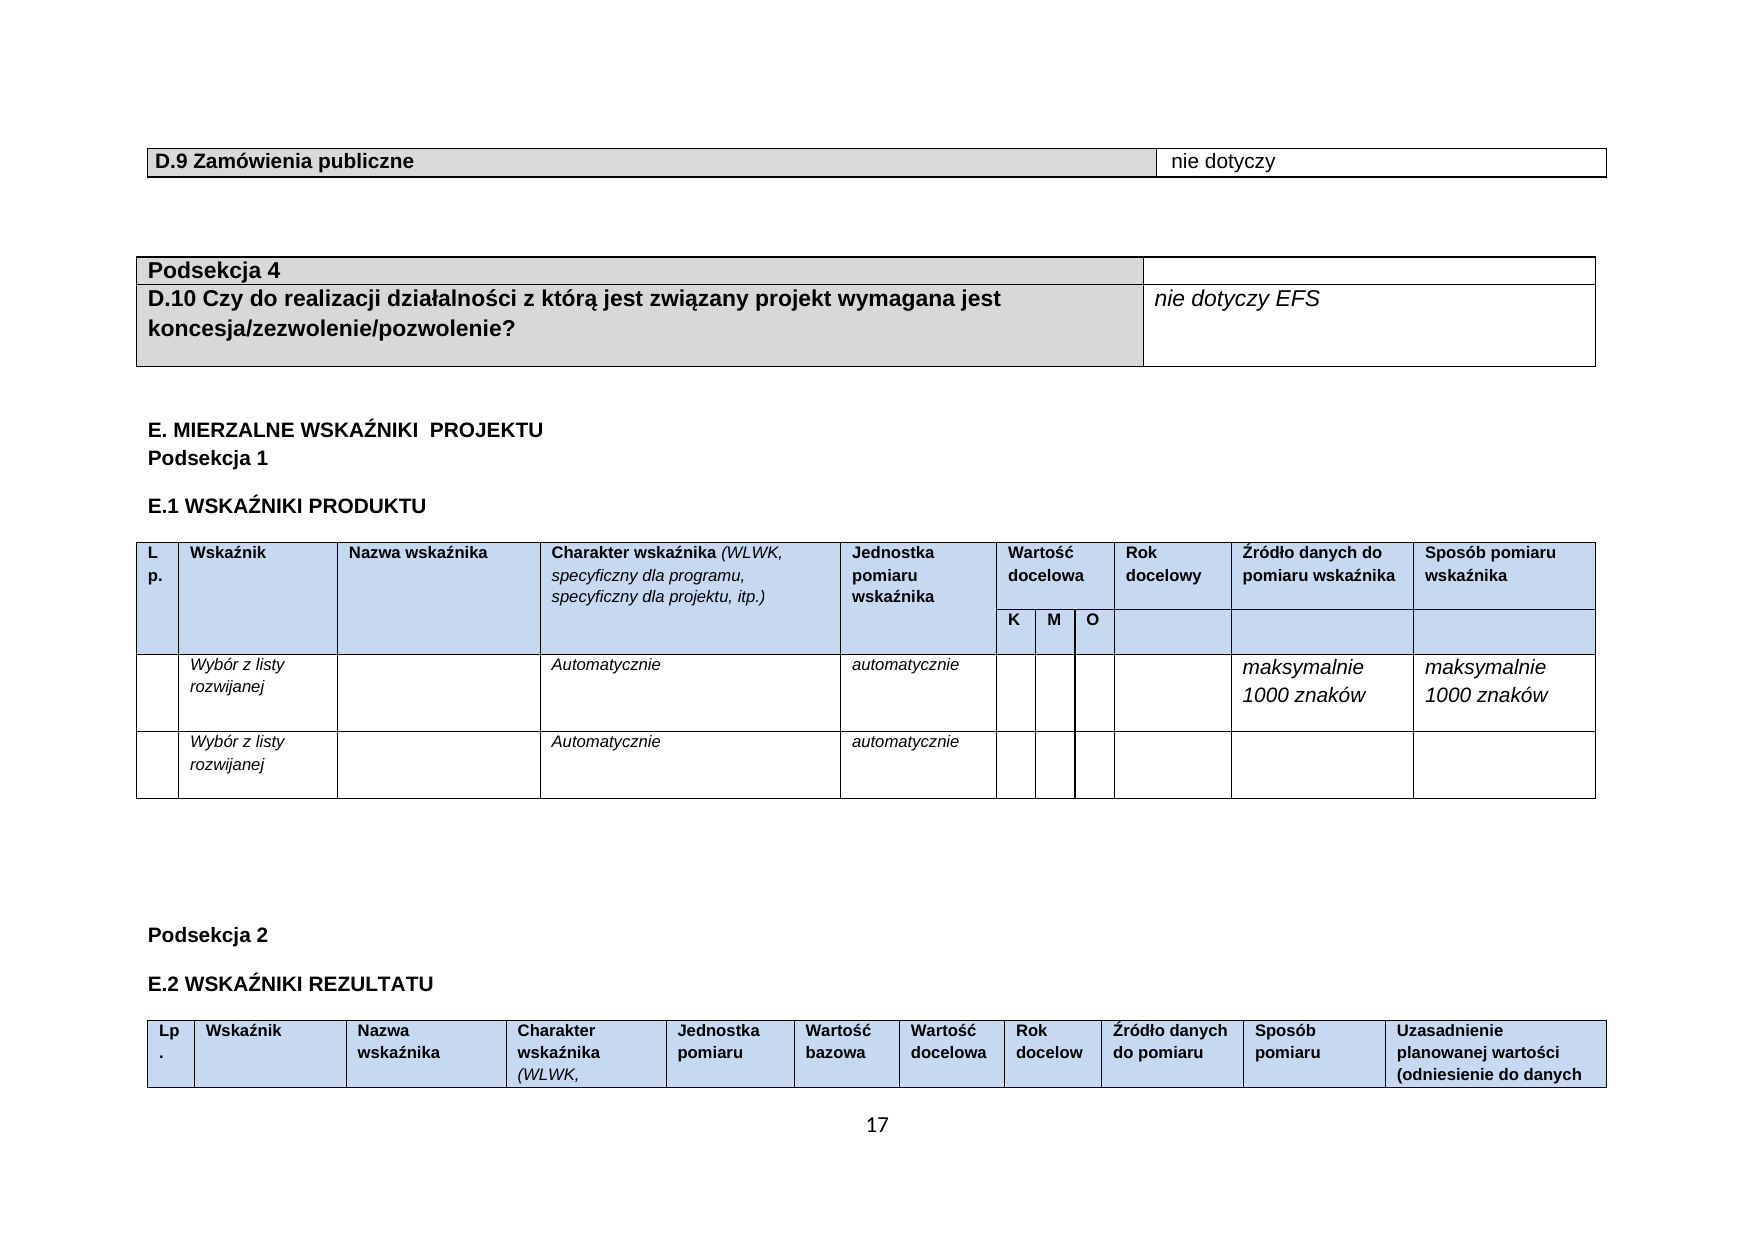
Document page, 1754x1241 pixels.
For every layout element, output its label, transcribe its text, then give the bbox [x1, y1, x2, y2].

table_cell [1232, 610, 1413, 654]
text Podsekcja 2 [148, 896, 1606, 947]
table_header Charakter wskaźnika (WLWK, specyficzny dla programu, specyficzny dla projektu, itp.) [541, 543, 840, 654]
table_cell O [1076, 610, 1114, 654]
table_header Jednostka pomiaru wskaźnika [841, 543, 996, 654]
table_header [1244, 1021, 1385, 1087]
table_header Rok docelowy [1005, 1021, 1101, 1087]
table_cell [997, 732, 1035, 798]
table_cell [137, 655, 178, 731]
table_header Sposób pomiaru wskaźnika [1414, 543, 1595, 609]
table_header Wartość docelowa [997, 543, 1114, 609]
table_cell Automatycznie [541, 655, 840, 731]
table_header Lp. [148, 1021, 194, 1087]
table_cell Automatycznie [541, 732, 840, 798]
table_header Lp. [137, 543, 178, 654]
text E. MIERZALNE WSKAŹNIKI PROJEKTU Podsekcja 1 [148, 418, 1606, 469]
table_cell maksymalnie 1000 znaków [1232, 655, 1413, 731]
table_cell automatycznie [841, 655, 996, 731]
table_cell [1076, 655, 1114, 731]
table_header [1144, 258, 1595, 284]
table_header Podsekcja 4 [137, 258, 1143, 284]
table_cell [338, 655, 540, 731]
table_cell [1036, 732, 1074, 798]
table_header Nazwa wskaźnika [347, 1021, 506, 1087]
table_cell [338, 732, 540, 798]
table_cell D.10 Czy do realizacji działalności z którą jest związany projekt wymagana jest koncesja/zezwolenie/pozwolenie? [137, 285, 1143, 366]
table_header Wartość bazowa [795, 1021, 899, 1087]
table_cell [1115, 732, 1231, 798]
table_header Wskaźnik [179, 543, 337, 654]
table_cell maksymalnie 1000 znaków [1414, 655, 1595, 731]
table_header Rok docelowy [1115, 543, 1231, 609]
table_cell [137, 732, 178, 798]
table_cell [1414, 732, 1595, 798]
table_cell [1076, 732, 1114, 798]
table_header Nazwa wskaźnika [338, 543, 540, 654]
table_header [507, 1021, 666, 1087]
text E.2 WSKAŹNIKI REZULTATU [148, 972, 1606, 996]
text E.1 WSKAŹNIKI PRODUKTU [148, 494, 1606, 518]
table_cell [997, 655, 1035, 731]
table_cell Wybór z listy rozwijanej [179, 655, 337, 731]
table_header nie dotyczy [1157, 149, 1606, 176]
table_cell nie dotyczy EFS [1144, 285, 1595, 366]
table_header Wskaźnik [195, 1021, 346, 1087]
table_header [667, 1021, 794, 1087]
table_cell automatycznie [841, 732, 996, 798]
table_header D.9 Zamówienia publiczne [148, 149, 1156, 176]
table_cell Wybór z listy rozwijanej [179, 732, 337, 798]
table_header Wartość docelowa [900, 1021, 1004, 1087]
table_cell M [1036, 610, 1074, 654]
table_cell [1036, 655, 1074, 731]
table_cell [1115, 610, 1231, 654]
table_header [1386, 1021, 1606, 1087]
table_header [1102, 1021, 1243, 1087]
table_header Źródło danych do pomiaru wskaźnika [1232, 543, 1413, 609]
table_cell [1232, 732, 1413, 798]
table_cell [1414, 610, 1595, 654]
table_cell K [997, 610, 1035, 654]
table_cell [1115, 655, 1231, 731]
